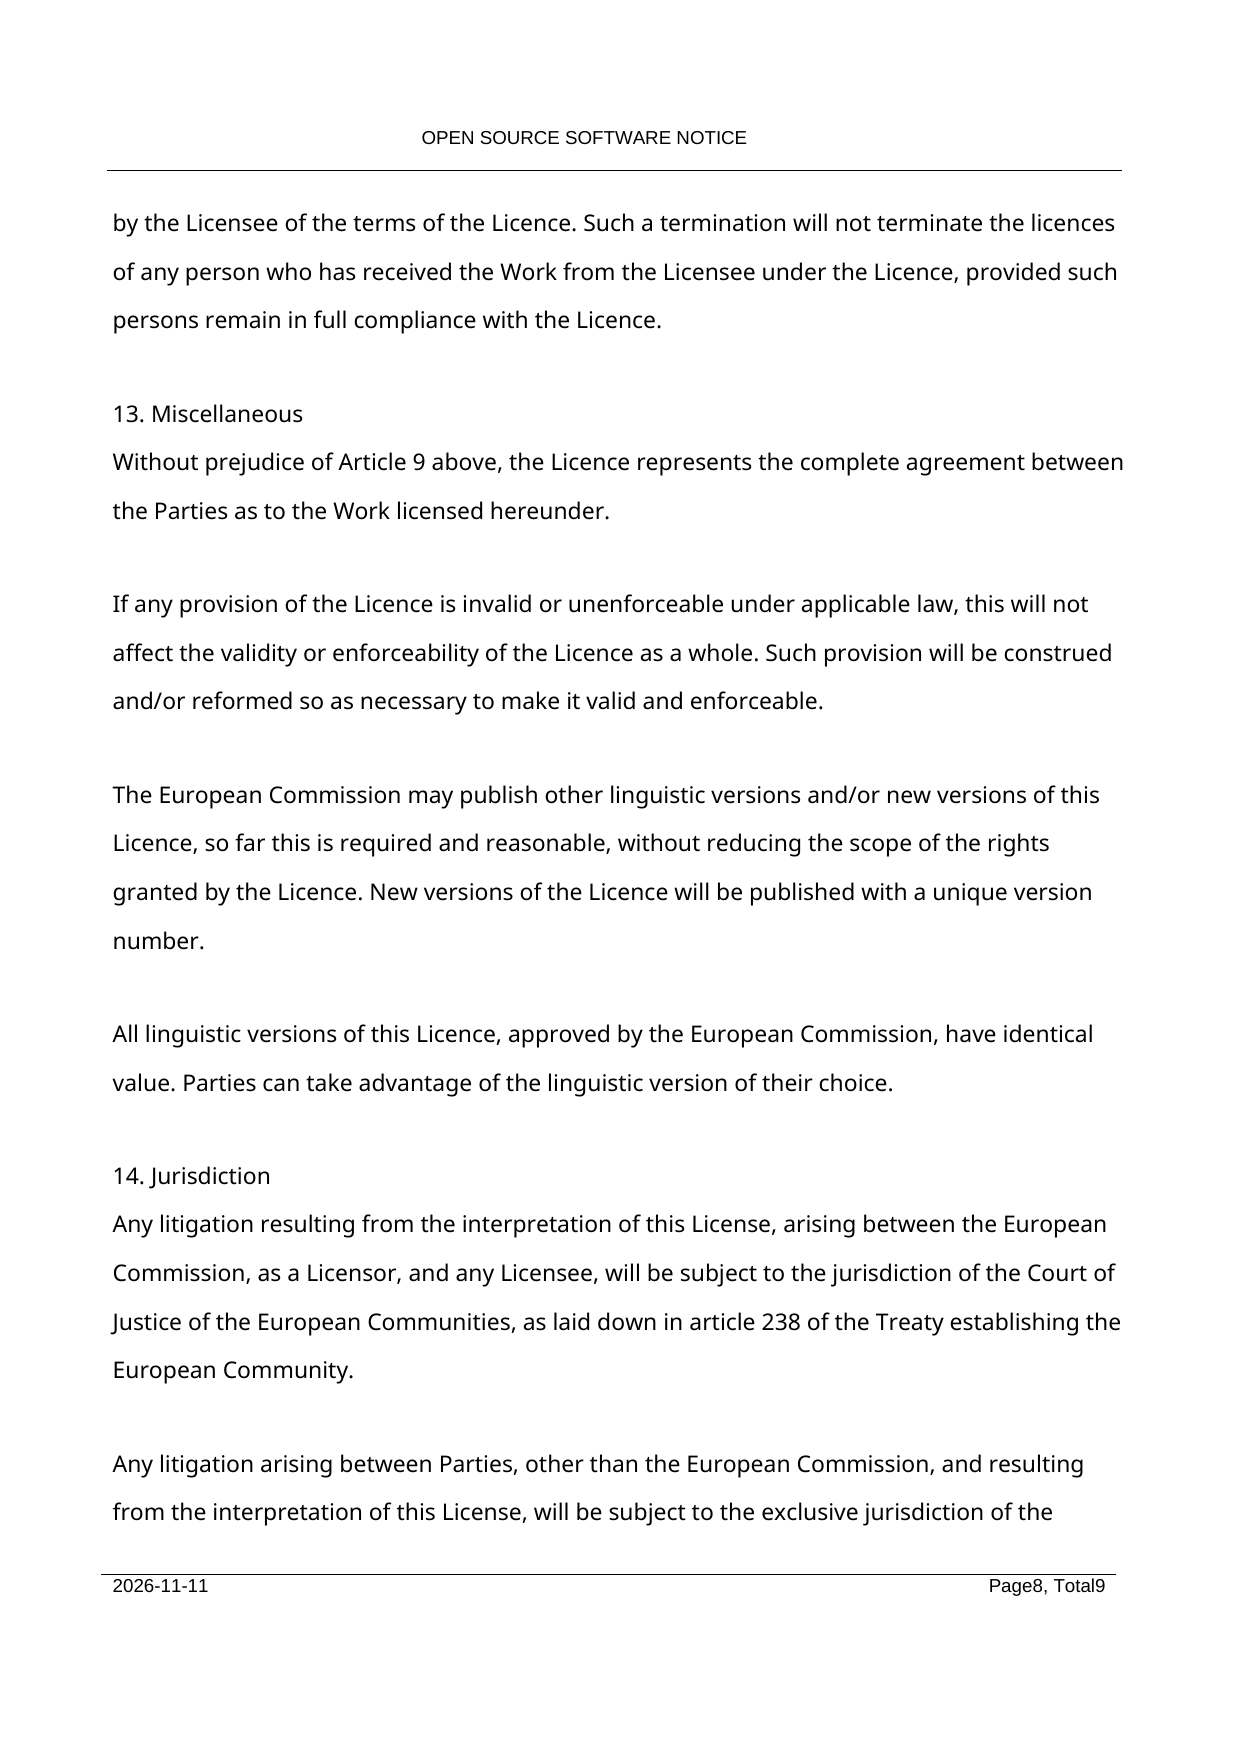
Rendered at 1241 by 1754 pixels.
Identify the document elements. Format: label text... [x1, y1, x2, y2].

text 14. Jurisdiction [112, 1159, 1128, 1192]
text Any litigation resulting from the interpretation of this License, arising between the European Commission, as a Licensor, and any Licensee, will be subject to the jurisdiction of the Court of Justice of the European Communities, as laid down in article 238 of the Treaty establishing the European Community. [112, 1207, 1128, 1386]
text If any provision of the Licence is invalid or unenforceable under applicable law, this will not affect the validity or enforceability of the Licence as a whole. Such provision will be construed and/or reformed so as necessary to make it valid and enforceable. [112, 587, 1128, 717]
text Without prejudice of Article 9 above, the Licence represents the complete agreement between the Parties as to the Work licensed hereunder. [112, 445, 1128, 526]
text 13. Miscellaneous [112, 397, 1128, 429]
text All linguistic versions of this Licence, approved by the European Commission, have identical value. Parties can take advantage of the linguistic version of their choice. [112, 1017, 1128, 1099]
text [112, 206, 1128, 336]
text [112, 1447, 1128, 1528]
text The European Commission may publish other linguistic versions and/or new versions of this Licence, so far this is required and reasonable, without reducing the scope of the rights granted by the Licence. New versions of the Licence will be published with a unique version number. [112, 778, 1128, 957]
